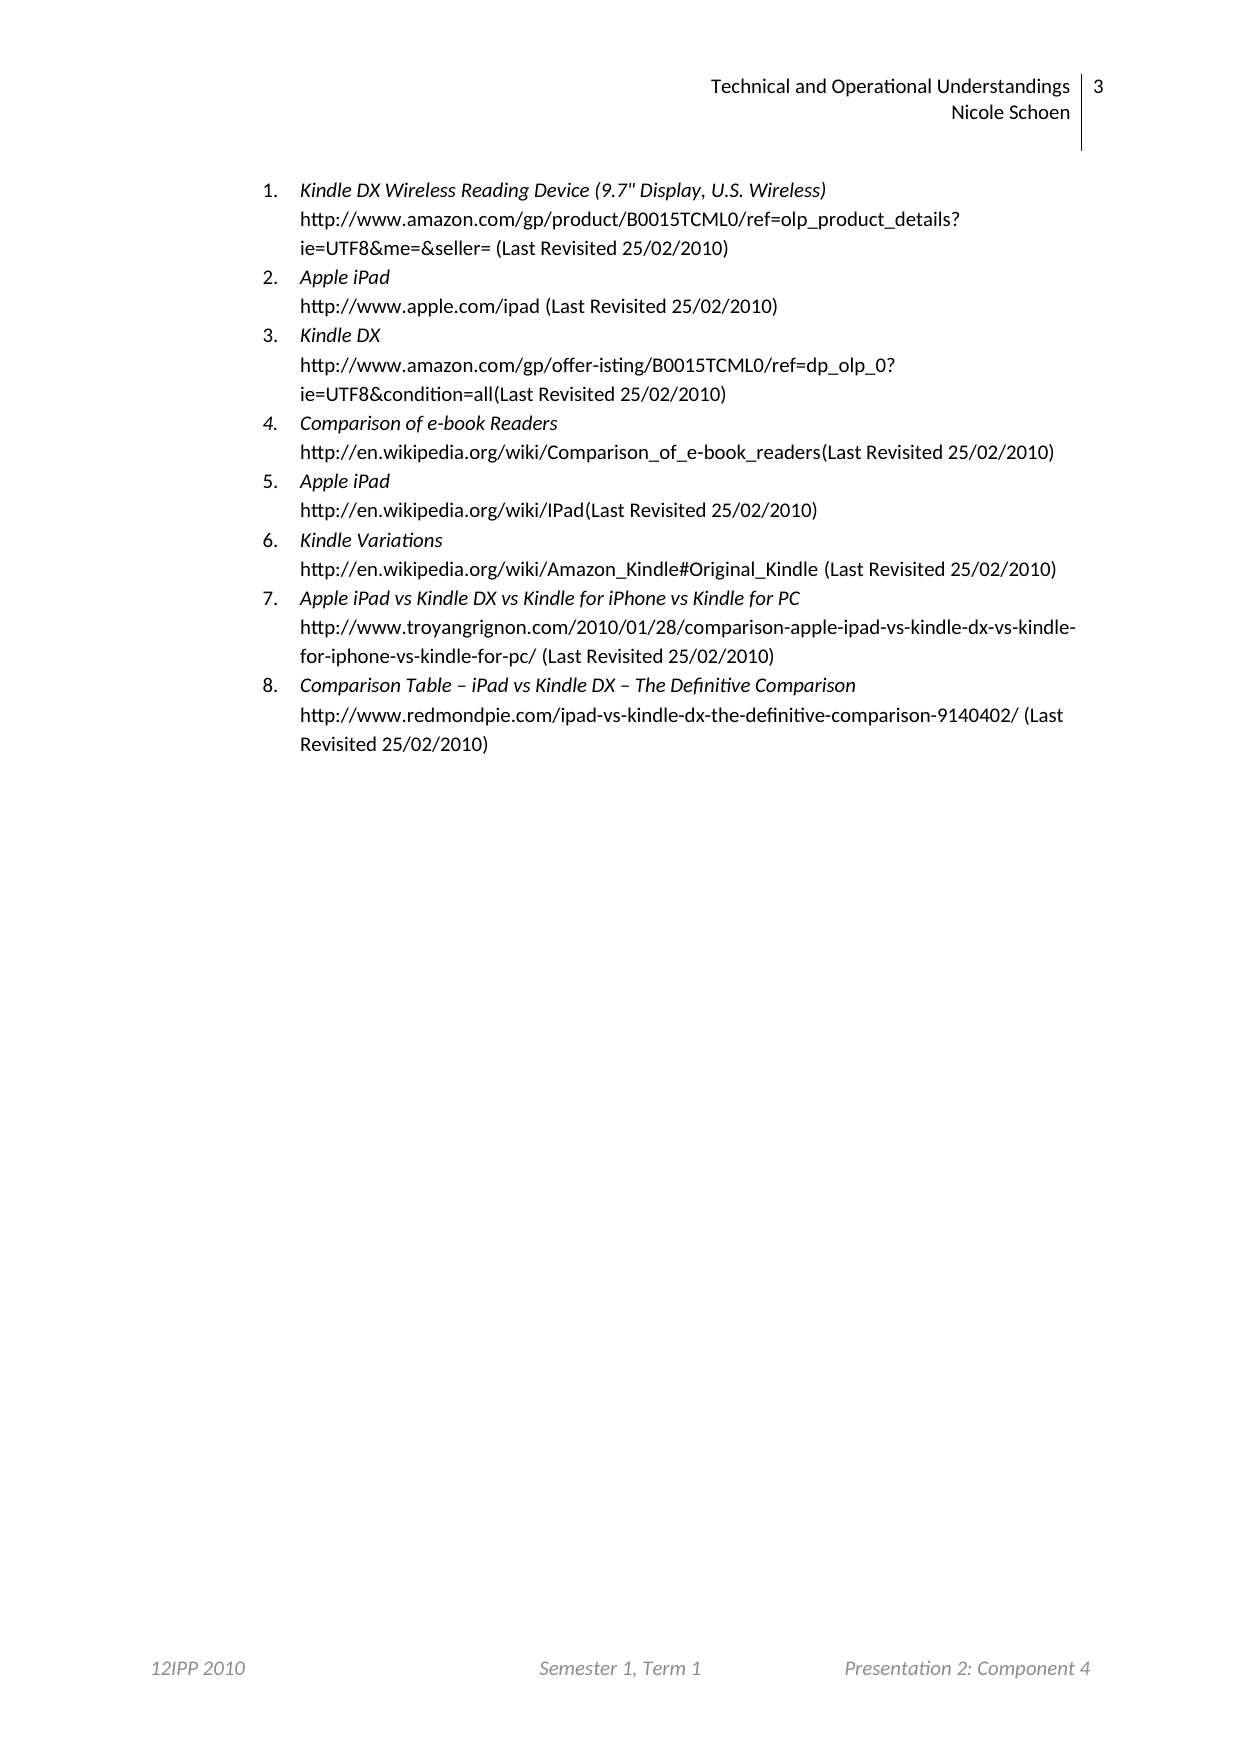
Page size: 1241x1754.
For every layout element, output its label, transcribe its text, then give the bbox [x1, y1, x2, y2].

list Apple iPad http://www.apple.com/ipad (Last Revisited 25/02/2010) [262, 264, 1090, 319]
list Apple iPad vs Kindle DX vs Kindle for iPhone vs Kindle for PC http://www.troyangrignon.com/2010/01/28/comparison-apple-ipad-vs-kindle-dx-vs-kindle-for-iphone-vs-kindle-for-pc/ (Last Revisited 25/02/2010) [262, 585, 1090, 669]
list Comparison Table – iPad vs Kindle DX – The Definitive Comparison http://www.redmondpie.com/ipad-vs-kindle-dx-the-definitive-comparison-9140402/ (Last Revisited 25/02/2010) [262, 673, 1090, 756]
list Kindle DX Wireless Reading Device (9.7" Display, U.S. Wireless) http://www.amazon.com/gp/product/B0015TCML0/ref=olp_product_details?ie=UTF8&me=&seller= (Last Revisited 25/02/2010) [262, 177, 1090, 261]
list Apple iPad http://en.wikipedia.org/wiki/IPad(Last Revisited 25/02/2010) [262, 468, 1090, 523]
list http://en.wikipedia.org/wiki/Comparison_of_e-book_readers(Last Revisited 25/02/2010) [300, 439, 1090, 465]
list Kindle DX http://www.amazon.com/gp/offer-isting/B0015TCML0/ref=dp_olp_0?ie=UTF8&condition=all(Last Revisited 25/02/2010) [262, 323, 1090, 406]
list Kindle Variations http://en.wikipedia.org/wiki/Amazon_Kindle#Original_Kindle (Last Revisited 25/02/2010) [262, 527, 1090, 581]
list Comparison of e-book Readers [262, 410, 1090, 436]
